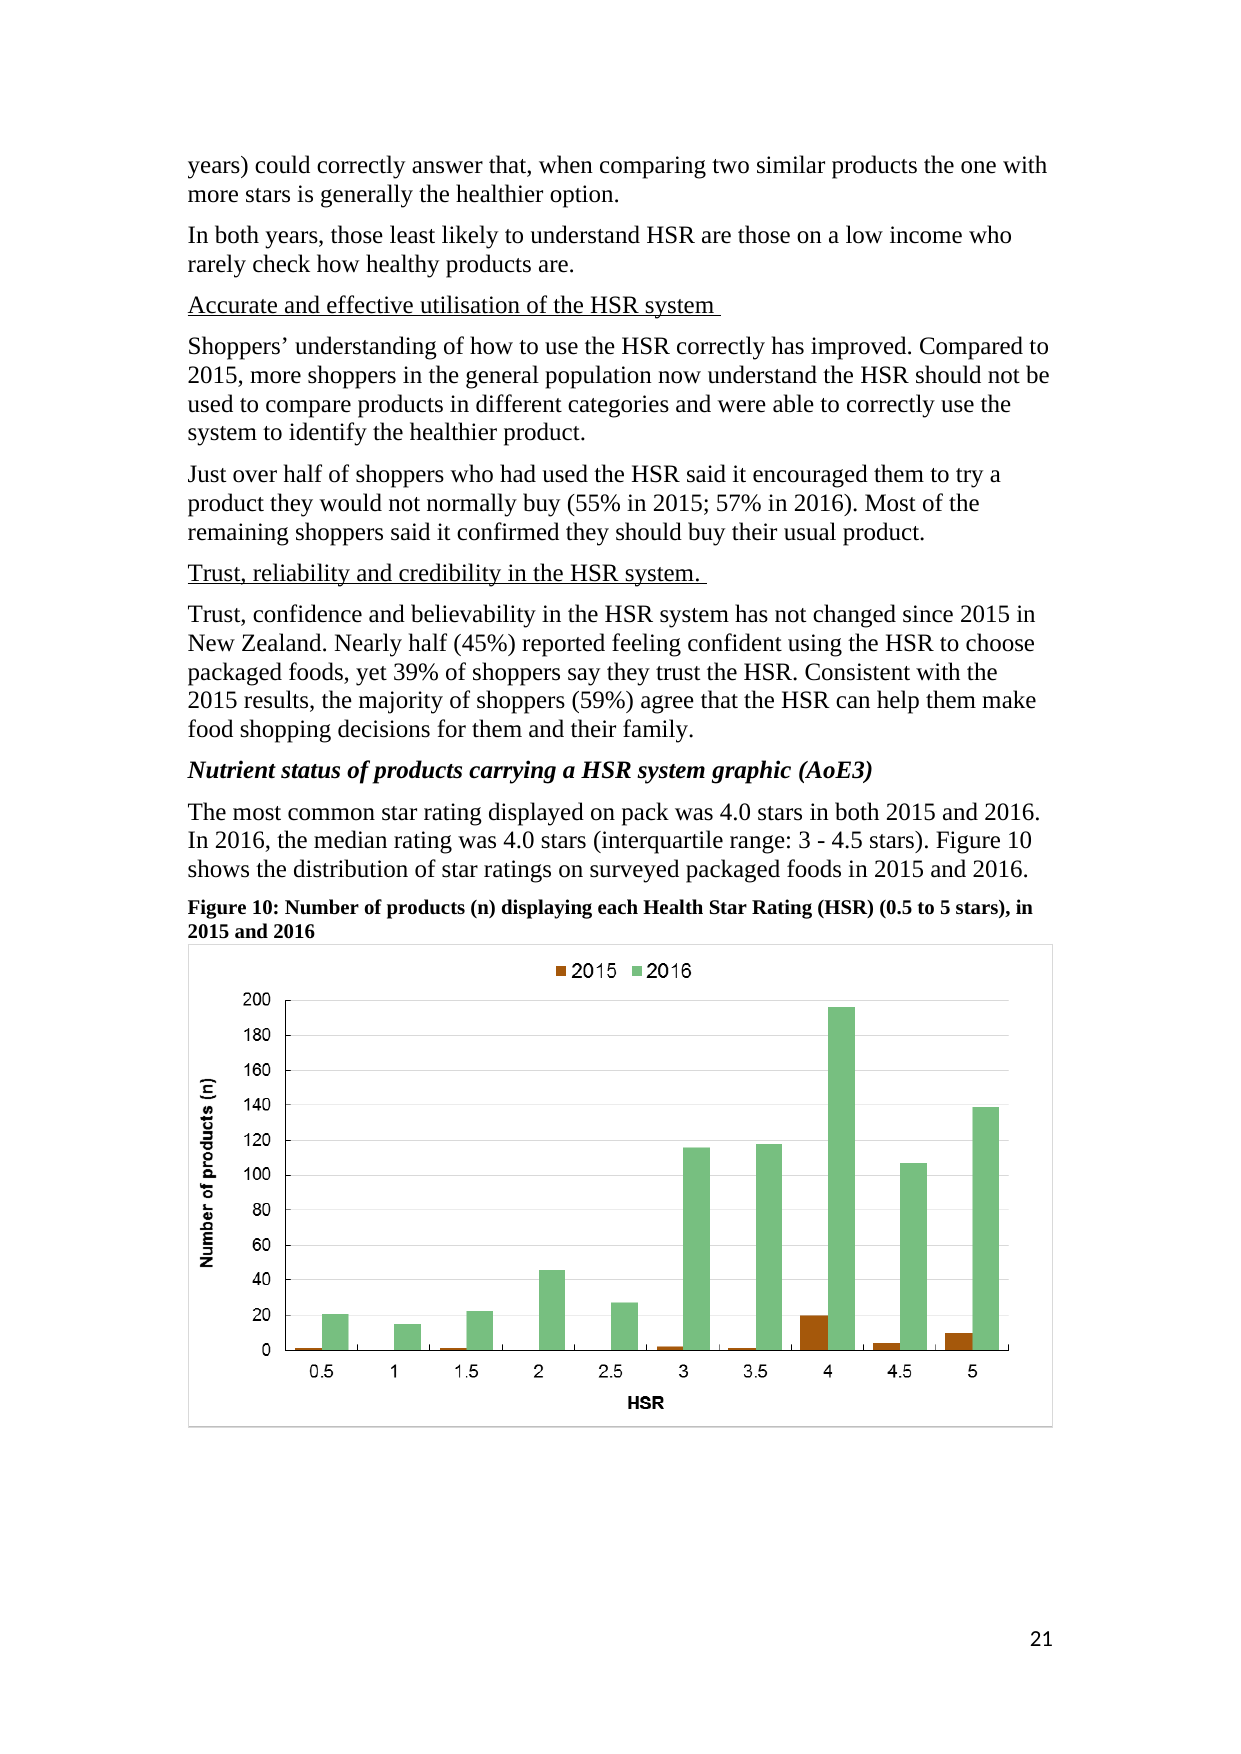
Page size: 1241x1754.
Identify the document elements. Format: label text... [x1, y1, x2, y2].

text Accurate and effective utilisation of the HSR system [187, 290, 1053, 319]
text Trust, reliability and credibility in the HSR system. [187, 558, 1053, 587]
text Just over half of shoppers who had used the HSR said it encouraged them to try a product they would not normally buy (55% in 2015; 57% in 2016). Most of the remaining shoppers said it confirmed they should buy their usual product. [187, 459, 1053, 545]
text The most common star rating displayed on pack was 4.0 stars in both 2015 and 2016. In 2016, the median rating was 4.0 stars (interquartile range: 3 - 4.5 stars). Figure 10 shows the distribution of star ratings on surveyed packaged foods in 2015 and 2016. [187, 797, 1053, 883]
picture [189, 945, 1052, 1427]
text Figure 10: Number of products (n) displaying each Health Star Rating (HSR) (0.5 to 5 stars), in 2015 and 2016 [187, 895, 1053, 943]
text In both years, those least likely to understand HSR are those on a low income who rarely check how healthy products are. [187, 220, 1053, 277]
text Shoppers’ understanding of how to use the HSR correctly has improved. Compared to 2015, more shoppers in the general population now understand the HSR should not be used to compare products in different categories and were able to correctly use the system to identify the healthier product. [187, 331, 1053, 447]
subtitle Nutrient status of products carrying a HSR system graphic (AoE3) [187, 755, 1053, 784]
text Trust, confidence and believability in the HSR system has not changed since 2015 in New Zealand. Nearly half (45%) reported feeling confident using the HSR to choose packaged foods, yet 39% of shoppers say they trust the HSR. Consistent with the 2015 results, the majority of shoppers (59%) agree that the HSR can help them make food shopping decisions for them and their family. [187, 599, 1053, 743]
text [187, 150, 1053, 207]
